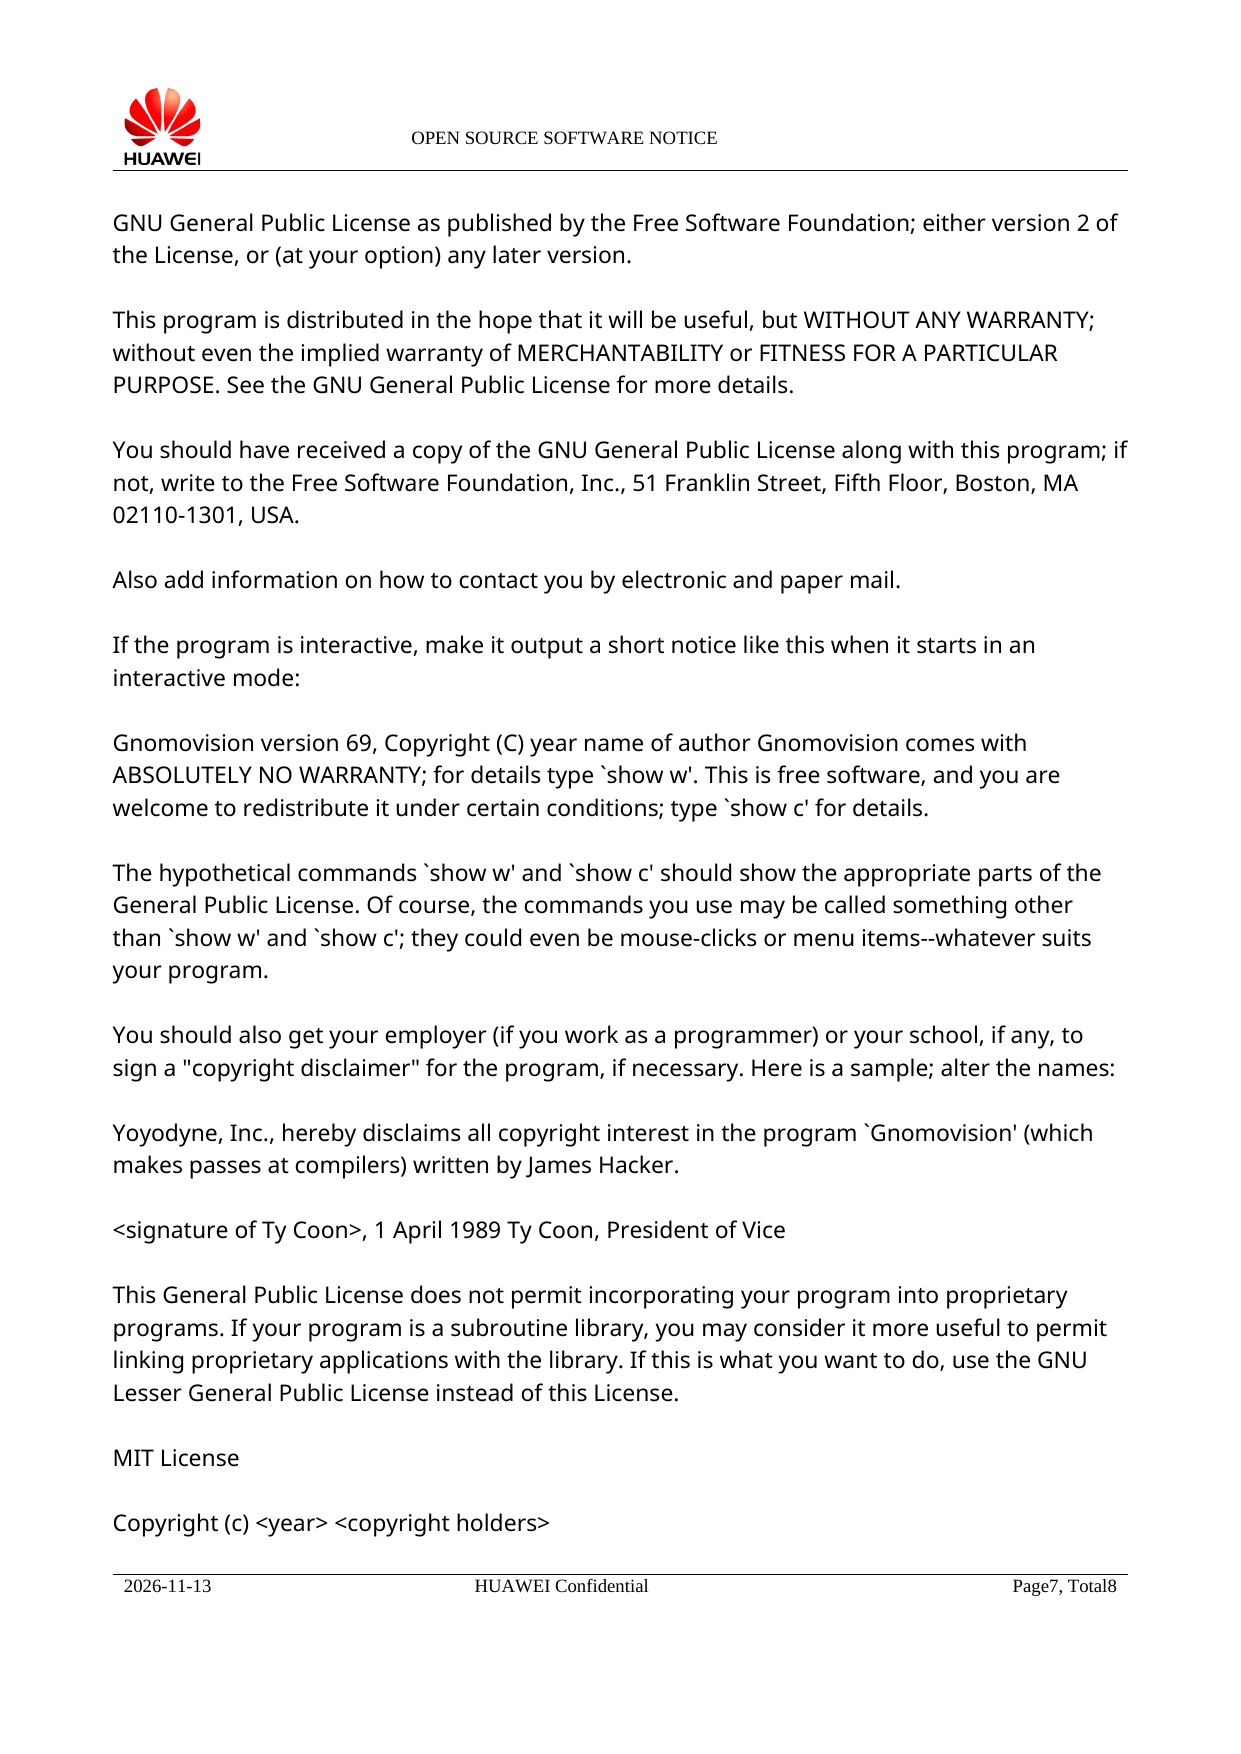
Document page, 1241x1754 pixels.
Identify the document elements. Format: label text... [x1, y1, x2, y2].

text You should also get your employer (if you work as a programmer) or your school, if any, to sign a "copyright disclaimer" for the program, if necessary. Here is a sample; alter the names: [112, 1019, 1128, 1084]
text This General Public License does not permit incorporating your program into proprietary programs. If your program is a subroutine library, you may consider it more useful to permit linking proprietary applications with the library. If this is what you want to do, use the GNU Lesser General Public License instead of this License. [112, 1279, 1128, 1409]
picture [124, 88, 201, 165]
text The hypothetical commands `show w' and `show c' should show the appropriate parts of the General Public License. Of course, the commands you use may be called something other than `show w' and `show c'; they could even be mouse-clicks or menu items--whatever suits your program. [112, 856, 1128, 986]
text This program is distributed in the hope that it will be useful, but WITHOUT ANY WARRANTY; without even the implied warranty of MERCHANTABILITY or FITNESS FOR A PARTICULAR PURPOSE. See the GNU General Public License for more details. [112, 304, 1128, 401]
text Also add information on how to contact you by electronic and paper mail. [112, 564, 1128, 596]
text Gnomovision version 69, Copyright (C) year name of author Gnomovision comes with ABSOLUTELY NO WARRANTY; for details type `show w'. This is free software, and you are welcome to redistribute it under certain conditions; type `show c' for details. [112, 726, 1128, 824]
text You should have received a copy of the GNU General Public License along with this program; if not, write to the Free Software Foundation, Inc., 51 Franklin Street, Fifth Floor, Boston, MA 02110-1301, USA. [112, 434, 1128, 531]
text MIT License [112, 1441, 1128, 1474]
text Yoyodyne, Inc., hereby disclaims all copyright interest in the program `Gnomovision' (which makes passes at compilers) written by James Hacker. [112, 1116, 1128, 1181]
text <signature of Ty Coon>, 1 April 1989 Ty Coon, President of Vice [112, 1214, 1128, 1246]
text If the program is interactive, make it output a short notice like this when it starts in an interactive mode: [112, 629, 1128, 694]
text Copyright (c) <year> <copyright holders> [112, 1506, 1128, 1539]
